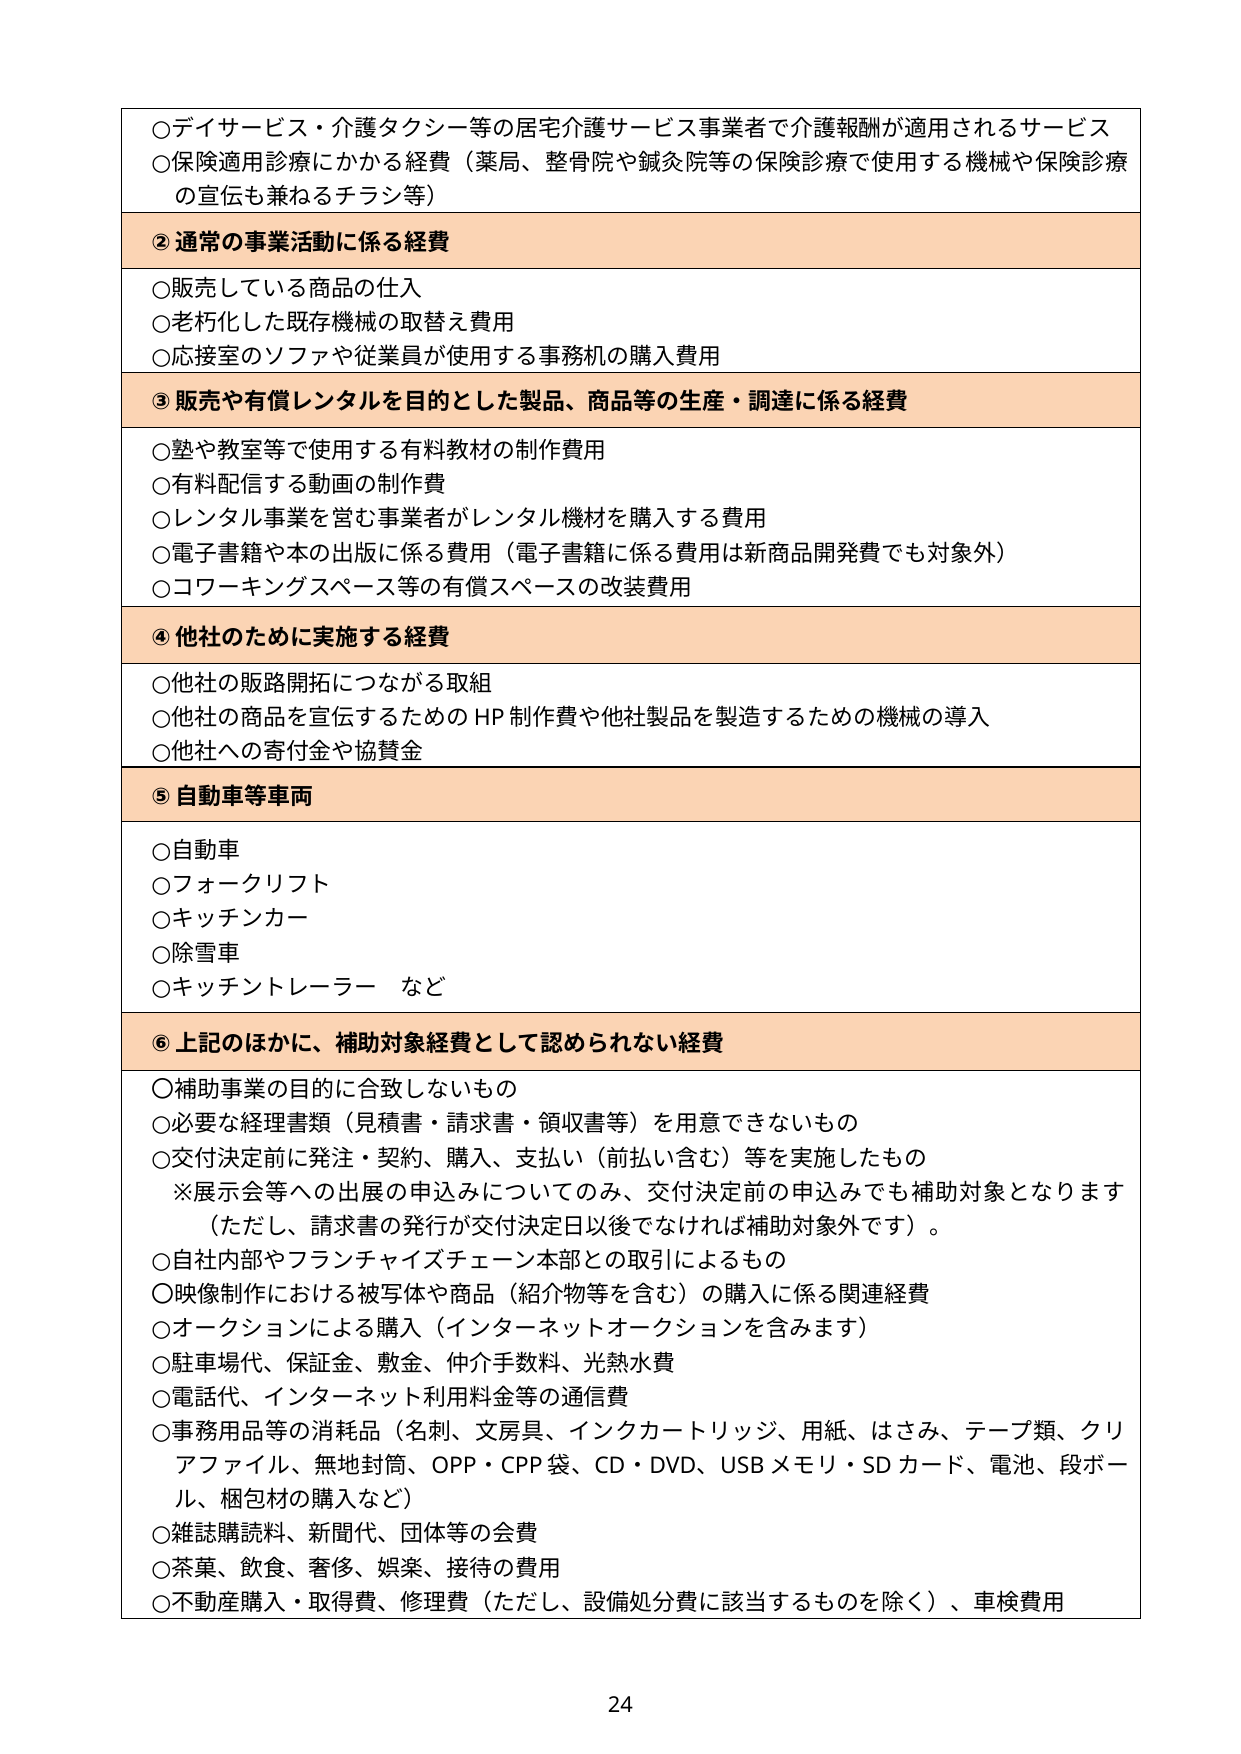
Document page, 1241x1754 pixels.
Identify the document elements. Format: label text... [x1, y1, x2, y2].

table_cell ⑤自動車等車両 [122, 768, 1140, 821]
table_cell ○販売している商品の仕入 ○老朽化した既存機械の取替え費用 ○応接室のソファや従業員が使用する事務机の購入費用 [122, 269, 1140, 372]
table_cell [122, 1071, 1140, 1617]
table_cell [122, 109, 1140, 212]
table_cell ⑥上記のほかに、補助対象経費として認められない経費 [122, 1013, 1140, 1070]
table_cell ③販売や有償レンタルを目的とした製品、商品等の生産・調達に係る経費 [122, 373, 1140, 427]
table_cell ○自動車 ○フォークリフト ○キッチンカー ○除雪車 ○キッチントレーラー など [122, 822, 1140, 1012]
table_cell ○他社の販路開拓につながる取組 ○他社の商品を宣伝するためのHP制作費や他社製品を製造するための機械の導入 ○他社への寄付金や協賛金 [122, 664, 1140, 766]
table_cell ④他社のために実施する経費 [122, 607, 1140, 663]
table_cell ○塾や教室等で使用する有料教材の制作費用 ○有料配信する動画の制作費 ○レンタル事業を営む事業者がレンタル機材を購入する費用 ○電子書籍や本の出版に係る費用（電子書籍に係る費用は新商品開発費でも対象外） ○コワーキングスペース等の有償スペースの改装費用 [122, 428, 1140, 606]
table_cell ②通常の事業活動に係る経費 [122, 213, 1140, 268]
